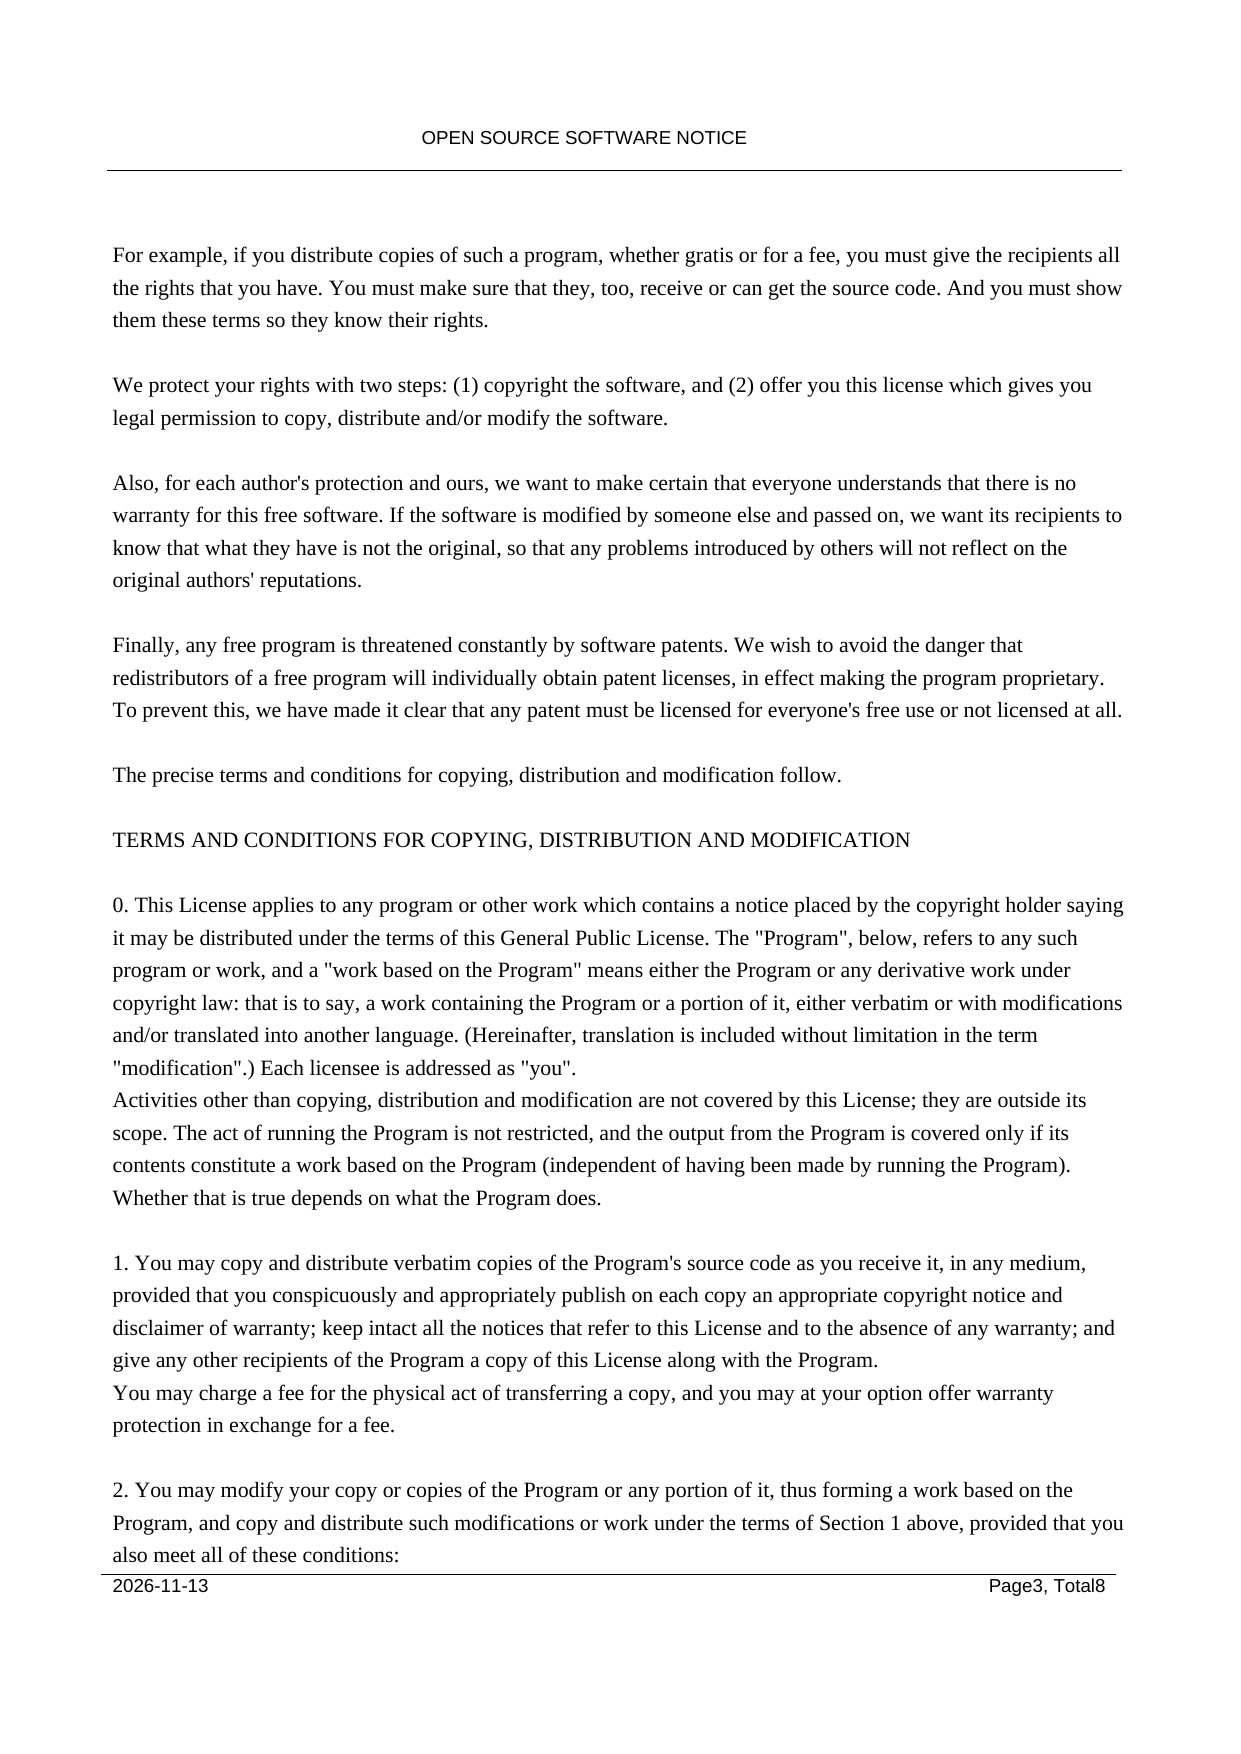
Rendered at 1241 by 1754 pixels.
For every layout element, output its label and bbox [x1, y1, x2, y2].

text [112, 206, 1128, 1571]
